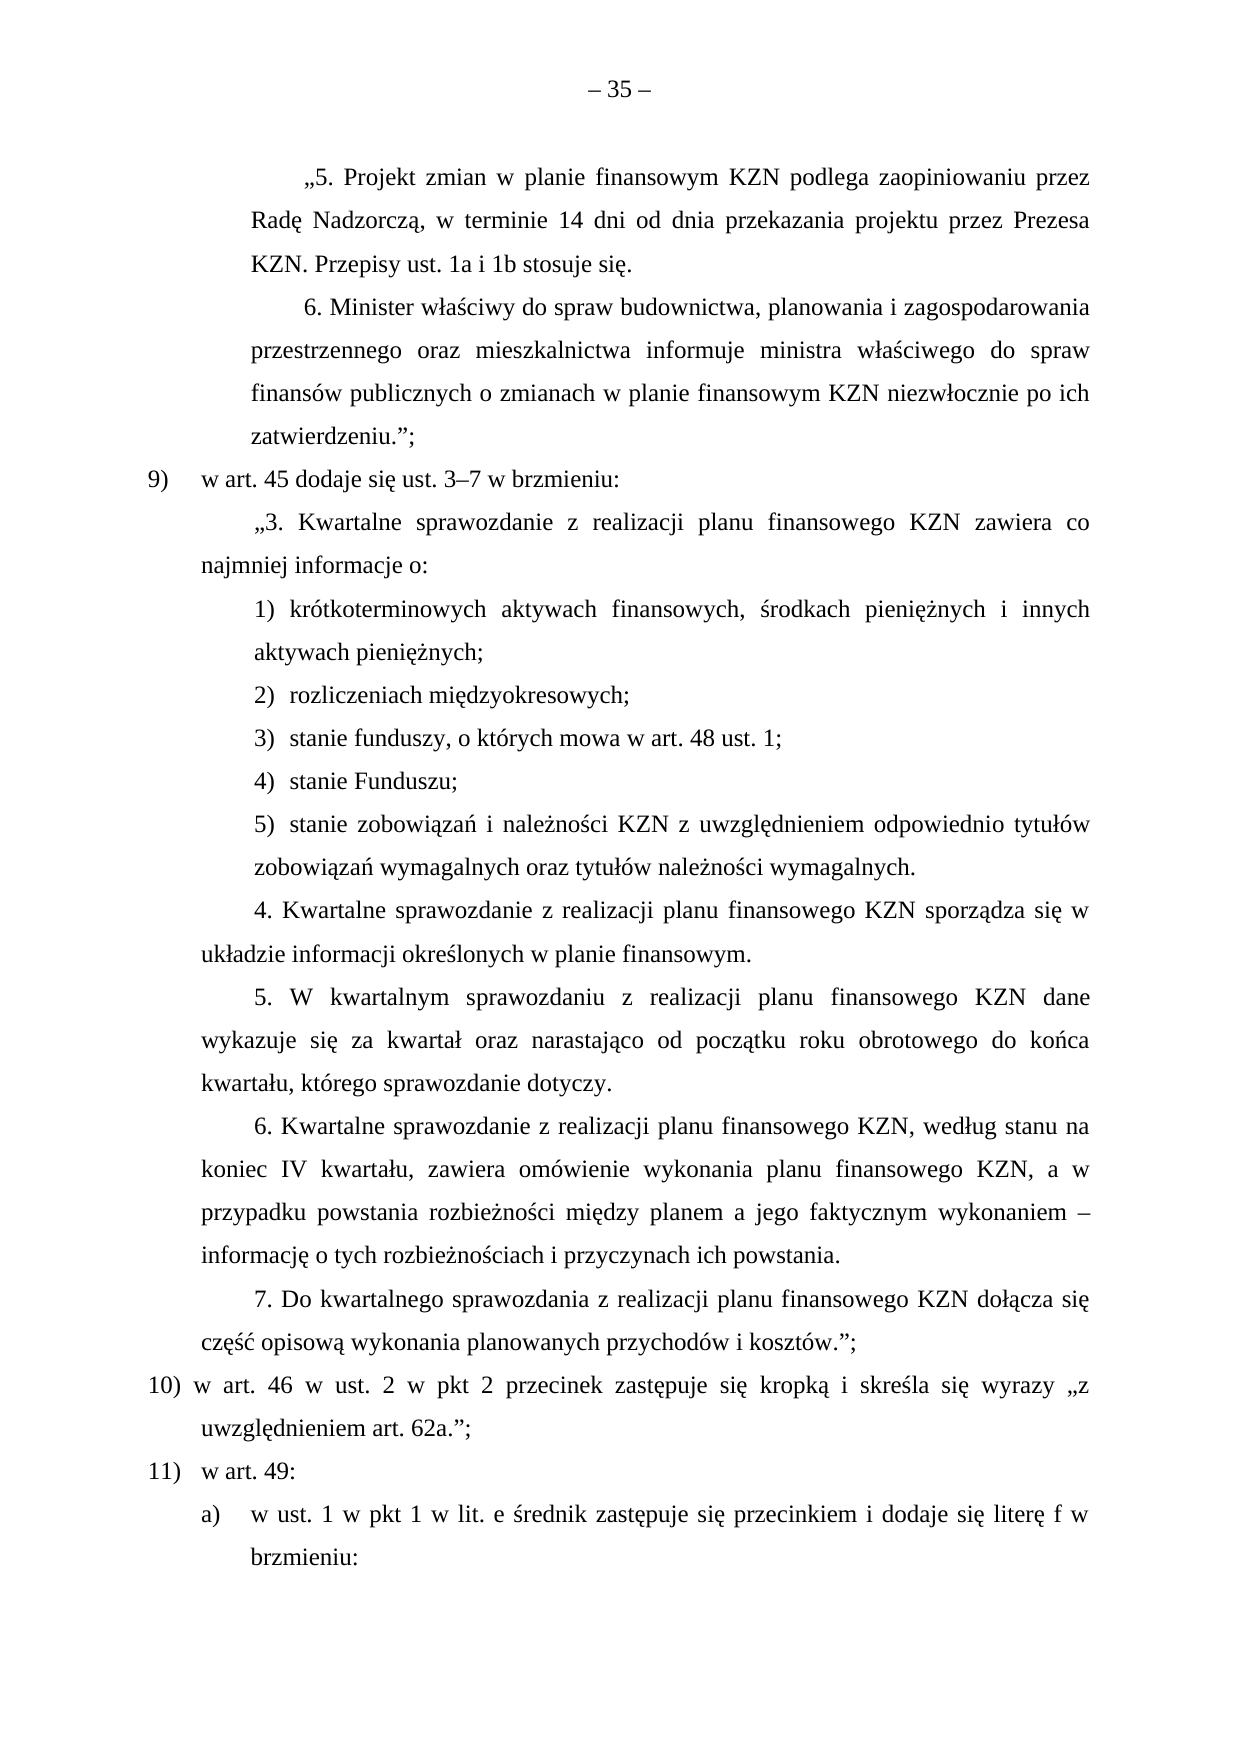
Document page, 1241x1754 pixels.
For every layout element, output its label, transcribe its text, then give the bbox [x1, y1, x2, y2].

text 9) w art. 45 dodaje się ust. 3–7 w brzmieniu: [148, 464, 1091, 493]
text 10) w art. 46 w ust. 2 w pkt 2 przecinek zastępuje się kropką i skreśla się wyrazy „z uwzględnieniem art. 62a.”; [148, 1370, 1091, 1442]
text 4. Kwartalne sprawozdanie z realizacji planu finansowego KZN sporządza się w układzie informacji określonych w planie finansowym. [201, 896, 1091, 967]
text 3) stanie funduszy, o których mowa w art. 48 ust. 1; [254, 723, 1091, 752]
text 5) stanie zobowiązań i należności KZN z uwzględnieniem odpowiednio tytułów zobowiązań wymagalnych oraz tytułów należności wymagalnych. [254, 809, 1091, 881]
text 7. Do kwartalnego sprawozdania z realizacji planu finansowego KZN dołącza się część opisową wykonania planowanych przychodów i kosztów.”; [201, 1284, 1091, 1356]
text 6. Minister właściwy do spraw budownictwa, planowania i zagospodarowania przestrzennego oraz mieszkalnictwa informuje ministra właściwego do spraw finansów publicznych o zmianach w planie finansowym KZN niezwłocznie po ich zatwierdzeniu.”; [251, 292, 1091, 450]
text 5. W kwartalnym sprawozdaniu z realizacji planu finansowego KZN dane wykazuje się za kwartał oraz narastająco od początku roku obrotowego do końca kwartału, którego sprawozdanie dotyczy. [201, 982, 1091, 1097]
text „5. Projekt zmian w planie finansowym KZN podlega zaopiniowaniu przez Radę Nadzorczą, w terminie 14 dni od dnia przekazania projektu przez Prezesa KZN. Przepisy ust. 1a i 1b stosuje się. [251, 162, 1091, 277]
text a) w ust. 1 w pkt 1 w lit. e średnik zastępuje się przecinkiem i dodaje się literę f w brzmieniu: [201, 1499, 1091, 1571]
text 4) stanie Funduszu; [254, 766, 1091, 795]
text 1) krótkoterminowych aktywach finansowych, środkach pieniężnych i innych aktywach pieniężnych; [254, 594, 1091, 666]
text „3. Kwartalne sprawozdanie z realizacji planu finansowego KZN zawiera co najmniej informacje o: [201, 507, 1091, 579]
text 11) w art. 49: [148, 1456, 1091, 1485]
text 2) rozliczeniach międzyokresowych; [254, 680, 1091, 709]
text 6. Kwartalne sprawozdanie z realizacji planu finansowego KZN, według stanu na koniec IV kwartału, zawiera omówienie wykonania planu finansowego KZN, a w przypadku powstania rozbieżności między planem a jego faktycznym wykonaniem – informację o tych rozbieżnościach i przyczynach ich powstania. [201, 1111, 1091, 1269]
